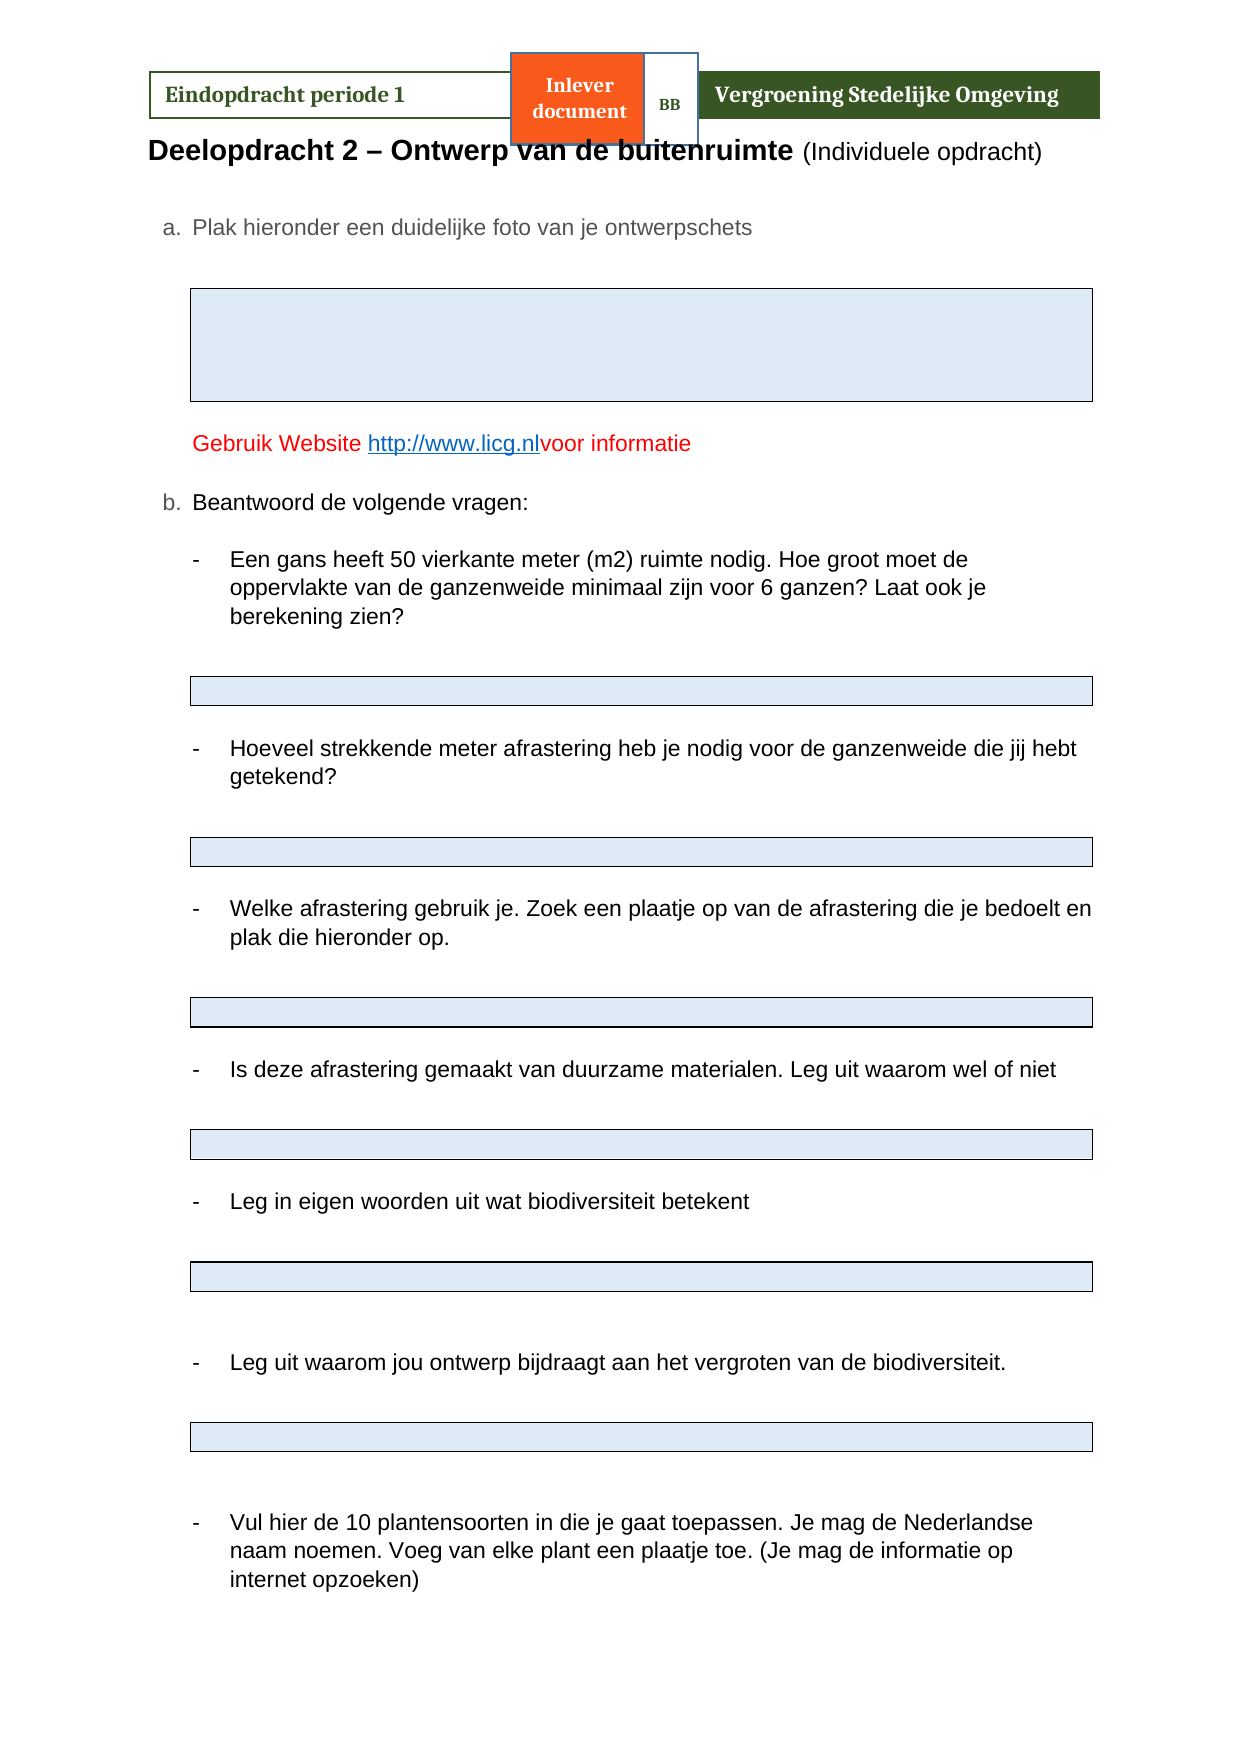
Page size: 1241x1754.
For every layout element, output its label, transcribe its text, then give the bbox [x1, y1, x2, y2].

list Welke afrastering gebruik je. Zoek een plaatje op van de afrastering die je bedoelt en plak die hieronder op. [192, 895, 1093, 950]
list Hoeveel strekkende meter afrastering heb je nodig voor de ganzenweide die jij hebt getekend? [192, 735, 1093, 789]
table_header [191, 289, 1092, 401]
list Een gans heeft 50 vierkante meter (m2) ruimte nodig. Hoe groot moet de oppervlakte van de ganzenweide minimaal zijn voor 6 ganzen? Laat ook je berekening zien? [192, 546, 1093, 629]
table_header [191, 998, 1092, 1026]
list Vul hier de 10 plantensoorten in die je gaat toepassen. Je mag de Nederlandse naam noemen. Voeg van elke plant een plaatje toe. (Je mag de informatie op internet opzoeken) [192, 1509, 1093, 1592]
list Beantwoord de volgende vragen: [162, 489, 1093, 515]
list Leg in eigen woorden uit wat biodiversiteit betekent [192, 1188, 1093, 1214]
table_header [191, 1263, 1092, 1291]
list Gebruik Website http://www.licg.nlvoor informatie [192, 430, 1093, 457]
list Is deze afrastering gemaakt van duurzame materialen. Leg uit waarom wel of niet [192, 1056, 1093, 1082]
table_header [191, 1423, 1092, 1451]
table_header [191, 838, 1092, 866]
text Deelopdracht 2 – Ontwerp van de buitenruimte (Individuele opdracht) [148, 133, 1093, 166]
table_header [191, 677, 1092, 705]
list Plak hieronder een duidelijke foto van je ontwerpschets [162, 214, 1093, 241]
list Leg uit waarom jou ontwerp bijdraagt aan het vergroten van de biodiversiteit. [192, 1348, 1093, 1375]
table_header [191, 1130, 1092, 1158]
